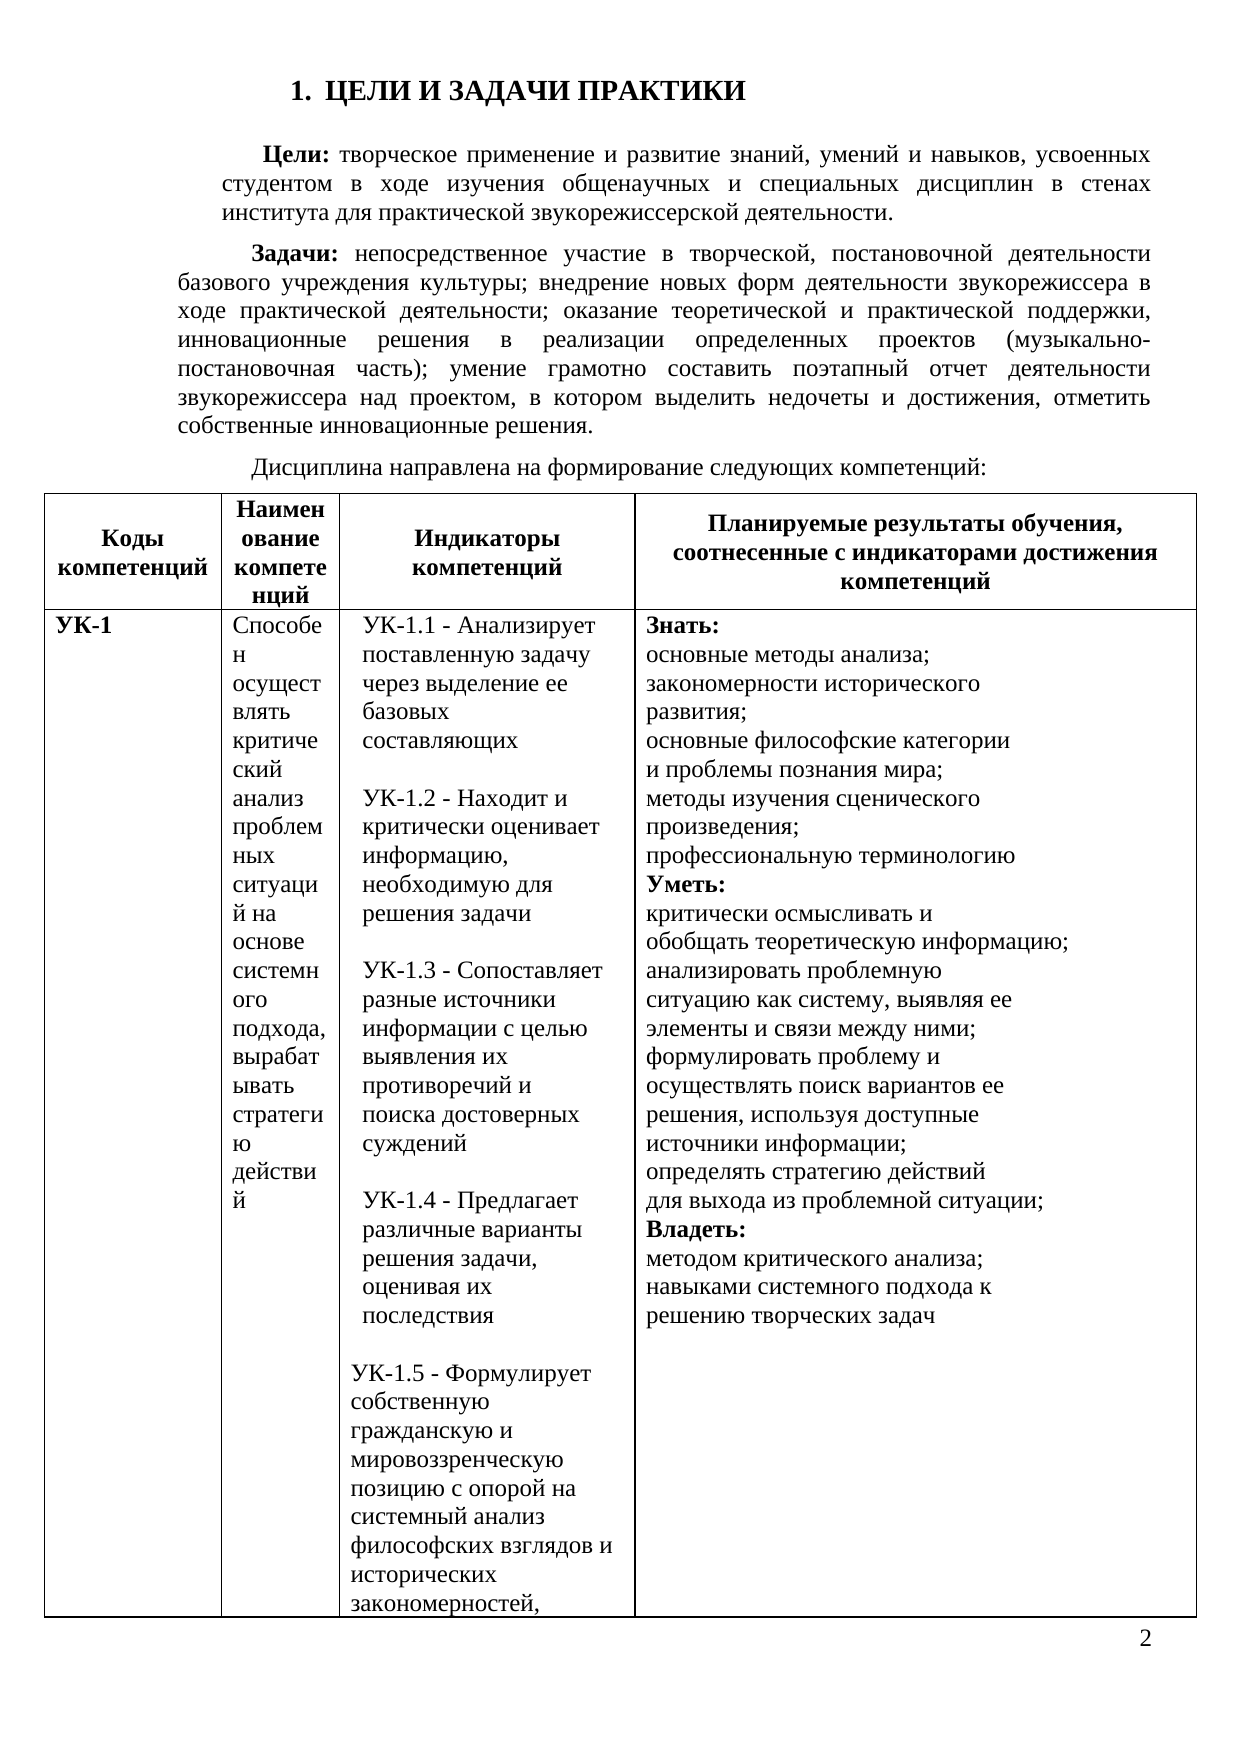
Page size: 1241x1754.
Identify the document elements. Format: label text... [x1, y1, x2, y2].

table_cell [222, 610, 339, 1616]
table_header Коды компетенций [45, 494, 221, 609]
table_header Планируемые результаты обучения, соотнесенные с индикаторами достижения компетенций [636, 494, 1196, 609]
text Цели: творческое применение и развитие знаний, умений и навыков, усвоенных студентом в ходе изучения общенаучных и специальных дисциплин в стенах института для практической звукорежиссерской деятельности. [222, 139, 1152, 226]
table_header Индикаторы компетенций [340, 494, 634, 609]
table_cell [636, 610, 1196, 1616]
table_header Наименование компетенций [222, 494, 339, 609]
table_cell УК-1 [45, 610, 221, 1616]
text Задачи: непосредственное участие в творческой, постановочной деятельности базового учреждения культуры; внедрение новых форм деятельности звукорежиссера в ходе практической деятельности; оказание теоретической и практической поддержки, инновационные решения в реализации определенных проектов (музыкально-постановочная часть); умение грамотно составить поэтапный отчет деятельности звукорежиссера над проектом, в котором выделить недочеты и достижения, отметить собственные инновационные решения. [177, 238, 1152, 439]
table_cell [340, 610, 634, 1616]
list ЦЕЛИ И ЗАДАЧИ ПРАКТИКИ [290, 73, 1152, 107]
text Дисциплина направлена на формирование следующих компетенций: [251, 452, 1152, 481]
